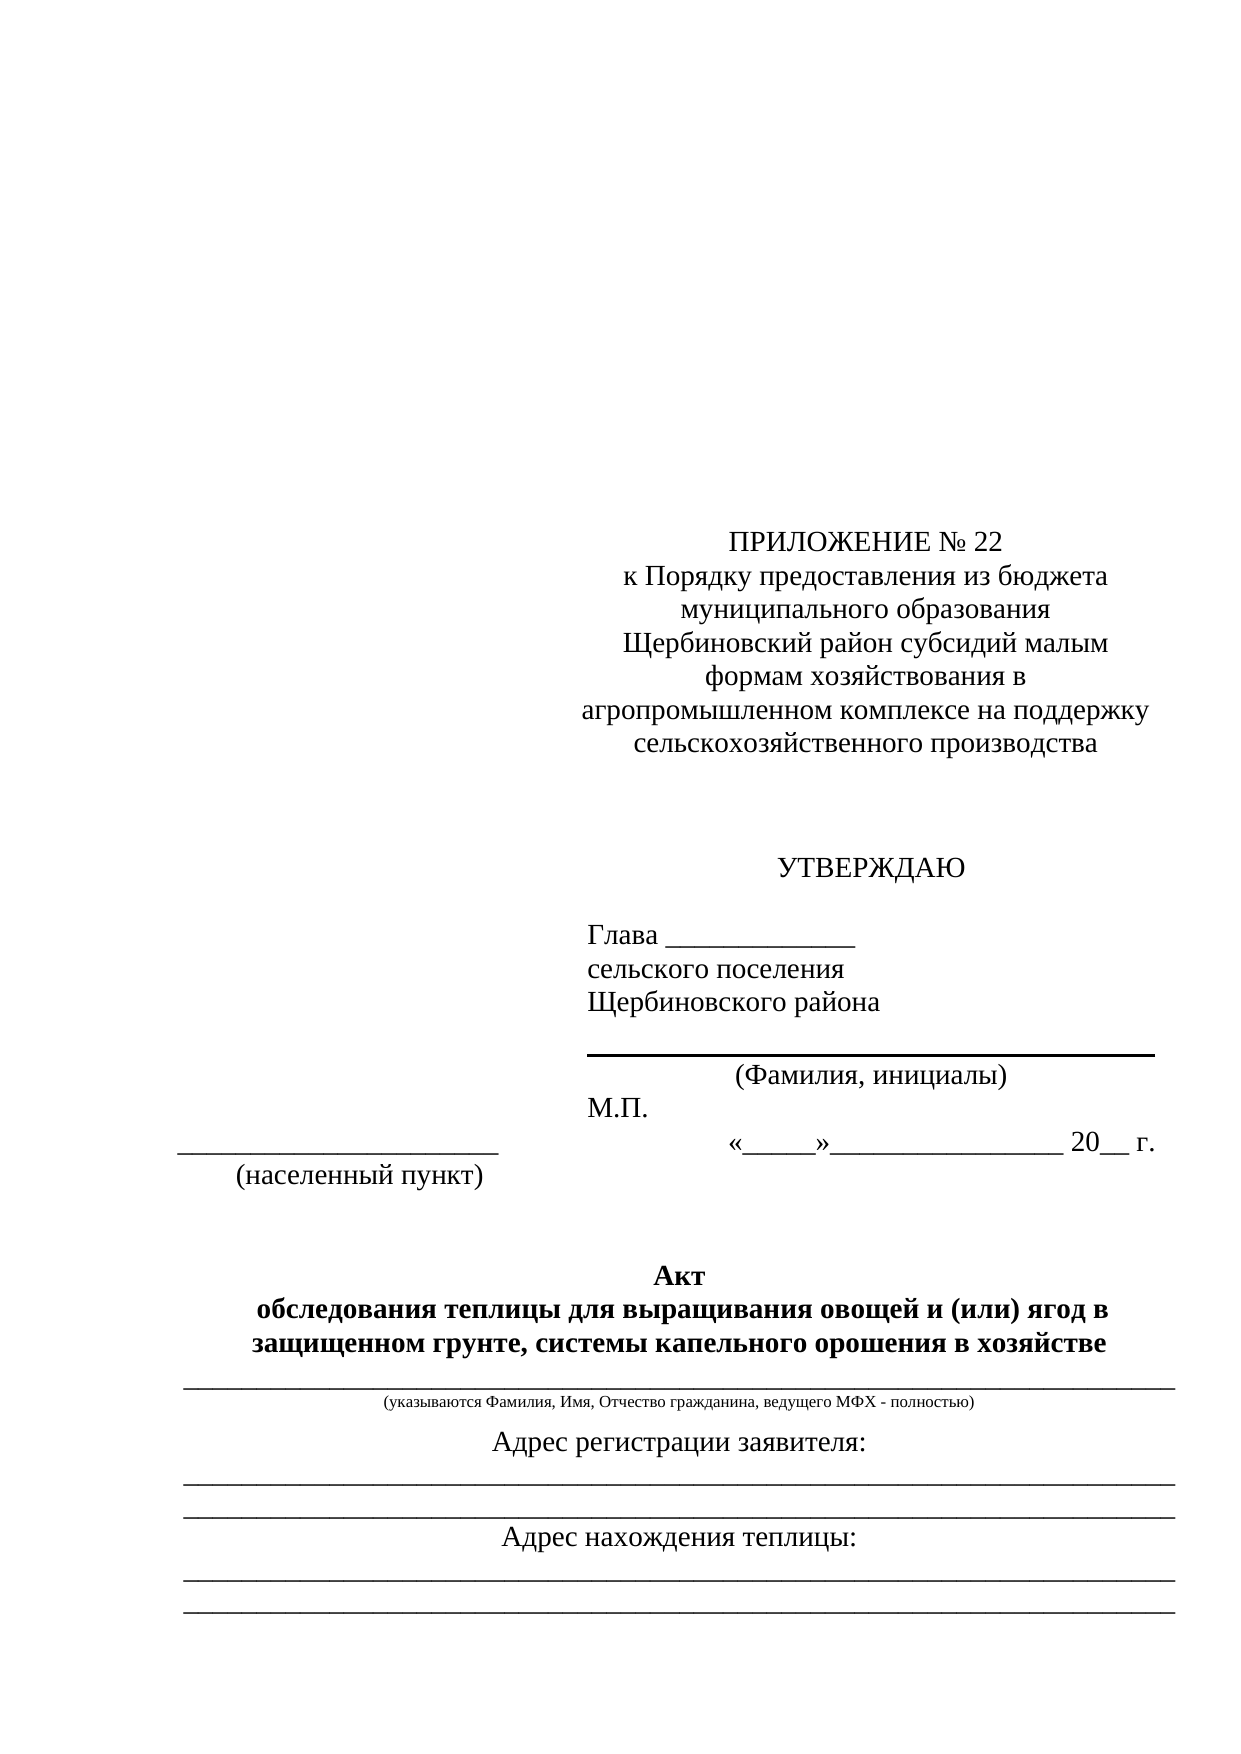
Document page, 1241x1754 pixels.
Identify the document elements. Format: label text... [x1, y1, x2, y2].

text Адрес нахождения теплицы: ________________________________________________________________________________________________________________________________________ [177, 1521, 1181, 1617]
text защищенном грунте, системы капельного орошения в хозяйстве ____________________________________________________________________ [177, 1325, 1181, 1392]
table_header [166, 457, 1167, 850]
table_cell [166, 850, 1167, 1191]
text (указываются Фамилия, Имя, Отчество гражданина, ведущего МФХ - полностью) [177, 1392, 1181, 1426]
text обследования теплицы для выращивания овощей и (или) ягод в [177, 1292, 1181, 1325]
text ________________________________________________________________________________________________________________________________________ [177, 1457, 1181, 1521]
text Адрес регистрации заявителя: [177, 1426, 1181, 1457]
text Акт [177, 1258, 1181, 1292]
